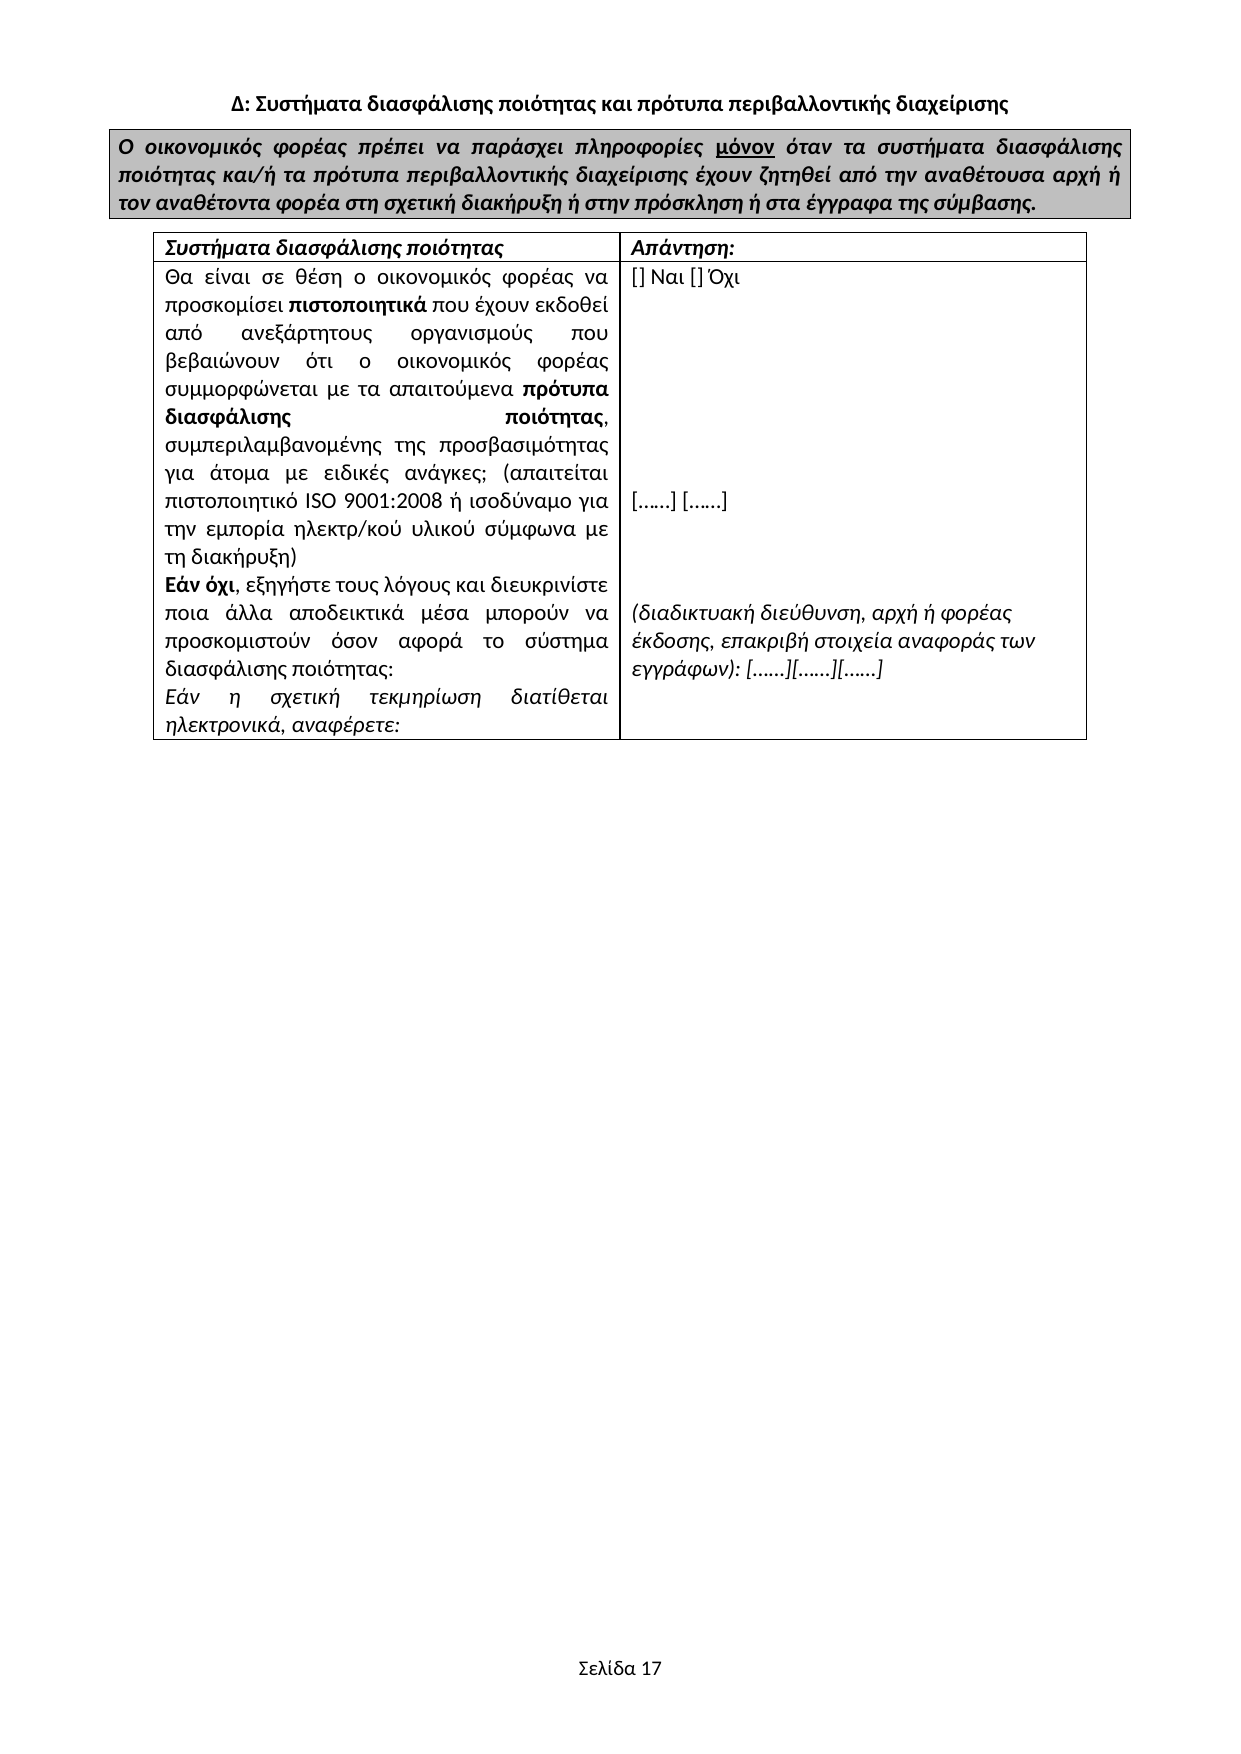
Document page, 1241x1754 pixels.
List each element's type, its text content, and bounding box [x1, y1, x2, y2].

table_cell Θα είναι σε θέση ο οικονομικός φορέας να προσκομίσει πιστοποιητικά που έχουν εκδοθεί από ανεξάρτητους οργανισμούς που βεβαιώνουν ότι ο οικονομικός φορέας συμμορφώνεται με τα απαιτούμενα πρότυπα διασφάλισης ποιότητας, συμπεριλαμβανομένης της προσβασιμότητας για άτομα με ειδικές ανάγκες; (απαιτείται πιστοποιητικό ISO 9001:2008 ή ισοδύναμο για την εμπορία ηλεκτρ/κού υλικού σύμφωνα με τη διακήρυξη) Εάν όχι, εξηγήστε τους λόγους και διευκρινίστε ποια άλλα αποδεικτικά μέσα μπορούν να προσκομιστούν όσον αφορά το σύστημα διασφάλισης ποιότητας: Εάν η σχετική τεκμηρίωση διατίθεται ηλεκτρονικά, αναφέρετε: [154, 262, 619, 738]
table_cell [] Ναι [] Όχι [……] [……] (διαδικτυακή διεύθυνση, αρχή ή φορέας έκδοσης, επακριβή στοιχεία αναφοράς των εγγράφων): [……][……][……] [621, 262, 1086, 738]
text Ο οικονομικός φορέας πρέπει να παράσχει πληροφορίες μόνον όταν τα συστήματα διασφάλισης ποιότητας και/ή τα πρότυπα περιβαλλοντικής διαχείρισης έχουν ζητηθεί από την αναθέτουσα αρχή ή τον αναθέτοντα φορέα στη σχετική διακήρυξη ή στην πρόσκληση ή στα έγγραφα της σύμβασης. [110, 130, 1130, 218]
table_header Συστήματα διασφάλισης ποιότητας [154, 233, 619, 261]
table_header Απάντηση: [621, 233, 1086, 261]
text Δ: Συστήματα διασφάλισης ποιότητας και πρότυπα περιβαλλοντικής διαχείρισης [118, 89, 1122, 117]
